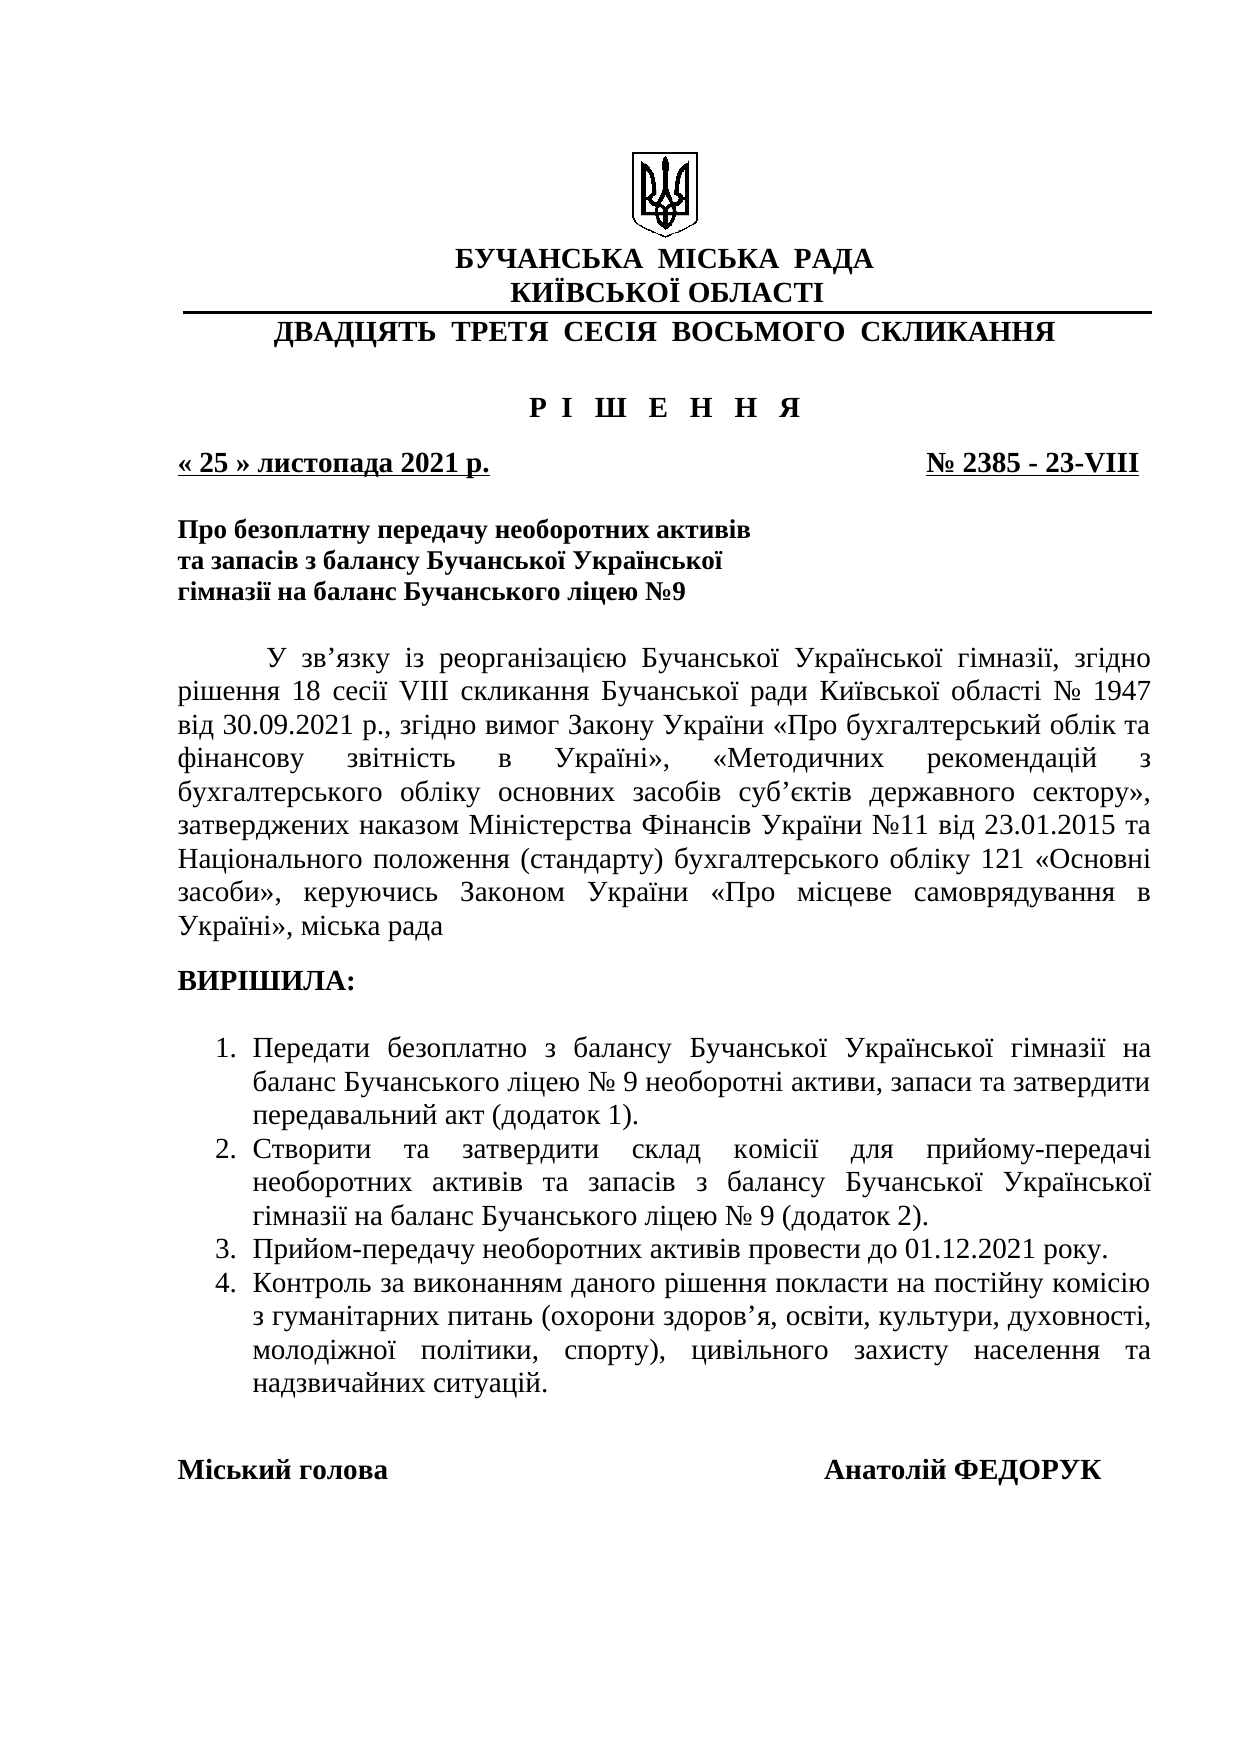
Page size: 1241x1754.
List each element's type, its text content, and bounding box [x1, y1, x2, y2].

text БУЧАНСЬКА МІСЬКА РАДА [177, 242, 1152, 275]
subtitle « 25 » листопада 2021 р. № 2385 - 23-VIІІ [177, 446, 1152, 479]
list Передати безоплатно з балансу Бучанської Української гімназії на баланс Бучанського ліцею № 9 необоротні активи, запаси та затвердити передавальний акт (додаток 1). [215, 1030, 1152, 1131]
list Прийом-передачу необоротних активів провести до 01.12.2021 року. [215, 1231, 1152, 1265]
text ВИРІШИЛА: [177, 963, 1152, 997]
text Про безоплатну передачу необоротних активів [177, 513, 1152, 544]
text та запасів з балансу Бучанської Української [177, 544, 1152, 575]
text гімназії на баланс Бучанського ліцею №9 [177, 575, 1152, 606]
text У зв’язку із реорганізацією Бучанської Української гімназії, згідно рішення 18 cесії VIII скликання Бучанської ради Київської області № 1947 від 30.09.2021 р., згідно вимог Закону України «Про бухгалтерський облік та фінансову звітність в Україні», «Методичних рекомендацій з бухгалтерського обліку основних засобів суб’єктів державного сектору», затверджених наказом Міністерства Фінансів України №11 від 23.01.2015 та Національного положення (стандарту) бухгалтерського обліку 121 «Основні засоби», керуючись Законом України «Про місцеве самоврядування в Україні», міська рада [177, 640, 1152, 942]
text ДВАДЦЯТЬ ТРЕТЯ СЕСІЯ ВОСЬМОГО СКЛИКАННЯ [177, 314, 1152, 347]
list Створити та затвердити склад комісії для прийому-передачі необоротних активів та запасів з балансу Бучанської Української гімназії на баланс Бучанського ліцею № 9 (додаток 2). [215, 1131, 1152, 1231]
subtitle Р І Ш Е Н Н Я [177, 391, 1152, 424]
text Міський голова Анатолій ФЕДОРУК [177, 1452, 1152, 1485]
subtitle КИЇВСЬКОЇ ОБЛАСТІ [183, 275, 1152, 311]
list Контроль за виконанням даного рішення покласти на постійну комісію з гуманітарних питань (охорони здоров’я, освіти, культури, духовності, молодіжної політики, спорту), цивільного захисту населення та надзвичайних ситуацій. [215, 1265, 1152, 1399]
